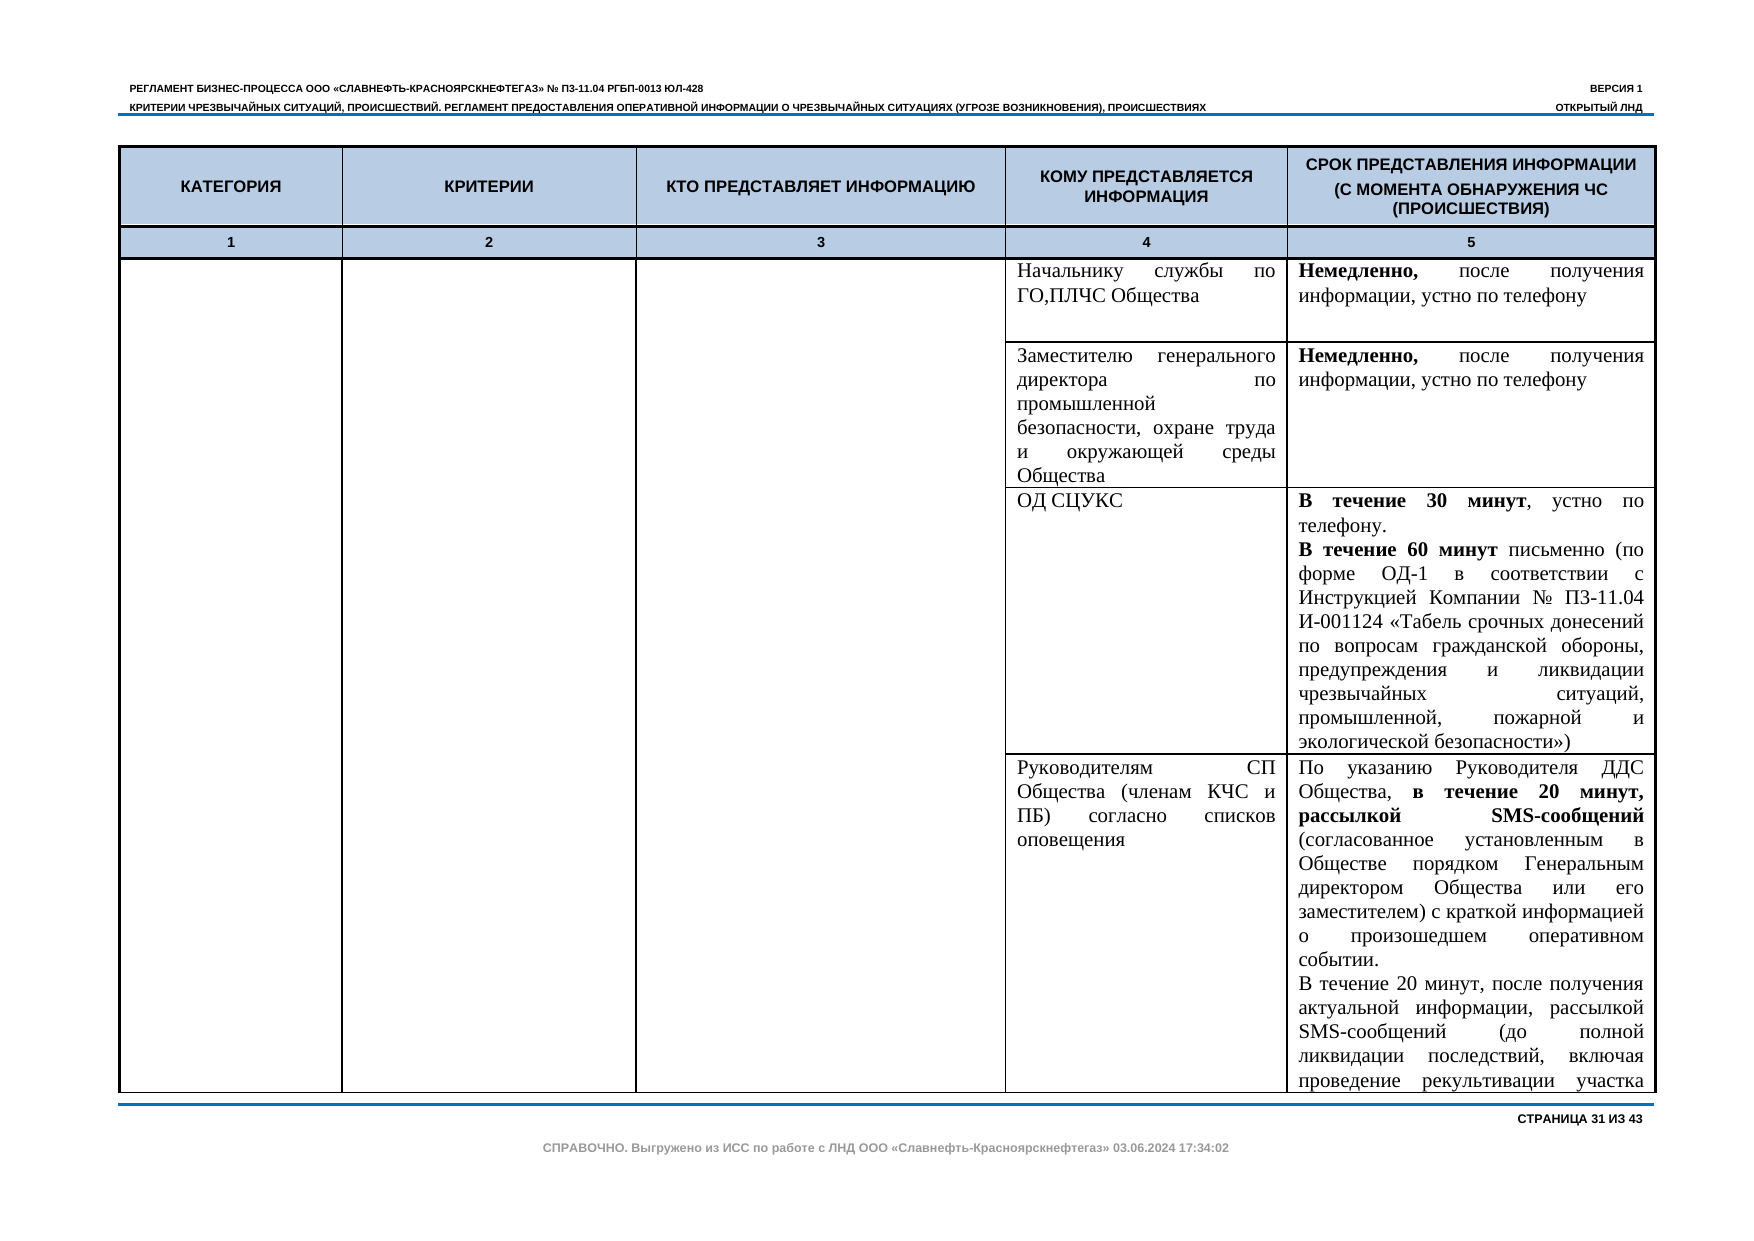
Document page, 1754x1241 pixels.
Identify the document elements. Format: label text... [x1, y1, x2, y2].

table_cell 2 [343, 228, 636, 257]
table_header КРИТЕРИИ [343, 148, 636, 224]
table_cell Начальнику службы по ГО,ПЛЧС Общества [1006, 260, 1286, 341]
table_cell Заместителю генерального директора по промышленной безопасности, охране труда и окружающей среды Общества [1006, 343, 1286, 487]
table_header КАТЕГОРИЯ [121, 148, 342, 224]
table_header КТО ПРЕДСТАВЛЯЕТ ИНФОРМАЦИЮ [637, 148, 1005, 224]
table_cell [1006, 755, 1286, 1092]
table_header СРОК ПРЕДСТАВЛЕНИЯ ИНФОРМАЦИИ (С МОМЕНТА ОБНАРУЖЕНИЯ ЧС (ПРОИСШЕСТВИЯ) [1288, 148, 1654, 224]
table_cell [1288, 260, 1654, 341]
table_cell Немедленно, после получения информации, устно по телефону [1288, 343, 1654, 487]
table_cell 3 [637, 228, 1005, 257]
table_header КОМУ ПРЕДСТАВЛЯЕТСЯ ИНФОРМАЦИЯ [1006, 148, 1287, 224]
table_cell В течение 30 минут, устно по телефону. В течение 60 минут письменно (по форме ОД-1 в соответствии с Инструкцией Компании № П3-11.04 И-001124 «Табель срочных донесений по вопросам гражданской обороны, предупреждения и ликвидации чрезвычайных ситуаций, промышленной, пожарной и экологической безопасности») [1288, 488, 1654, 753]
table_cell 1 [121, 228, 342, 257]
table_cell ОД СЦУКС [1006, 488, 1286, 753]
table_cell 4 [1006, 228, 1287, 257]
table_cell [1288, 755, 1654, 1092]
table_cell 5 [1288, 228, 1654, 257]
